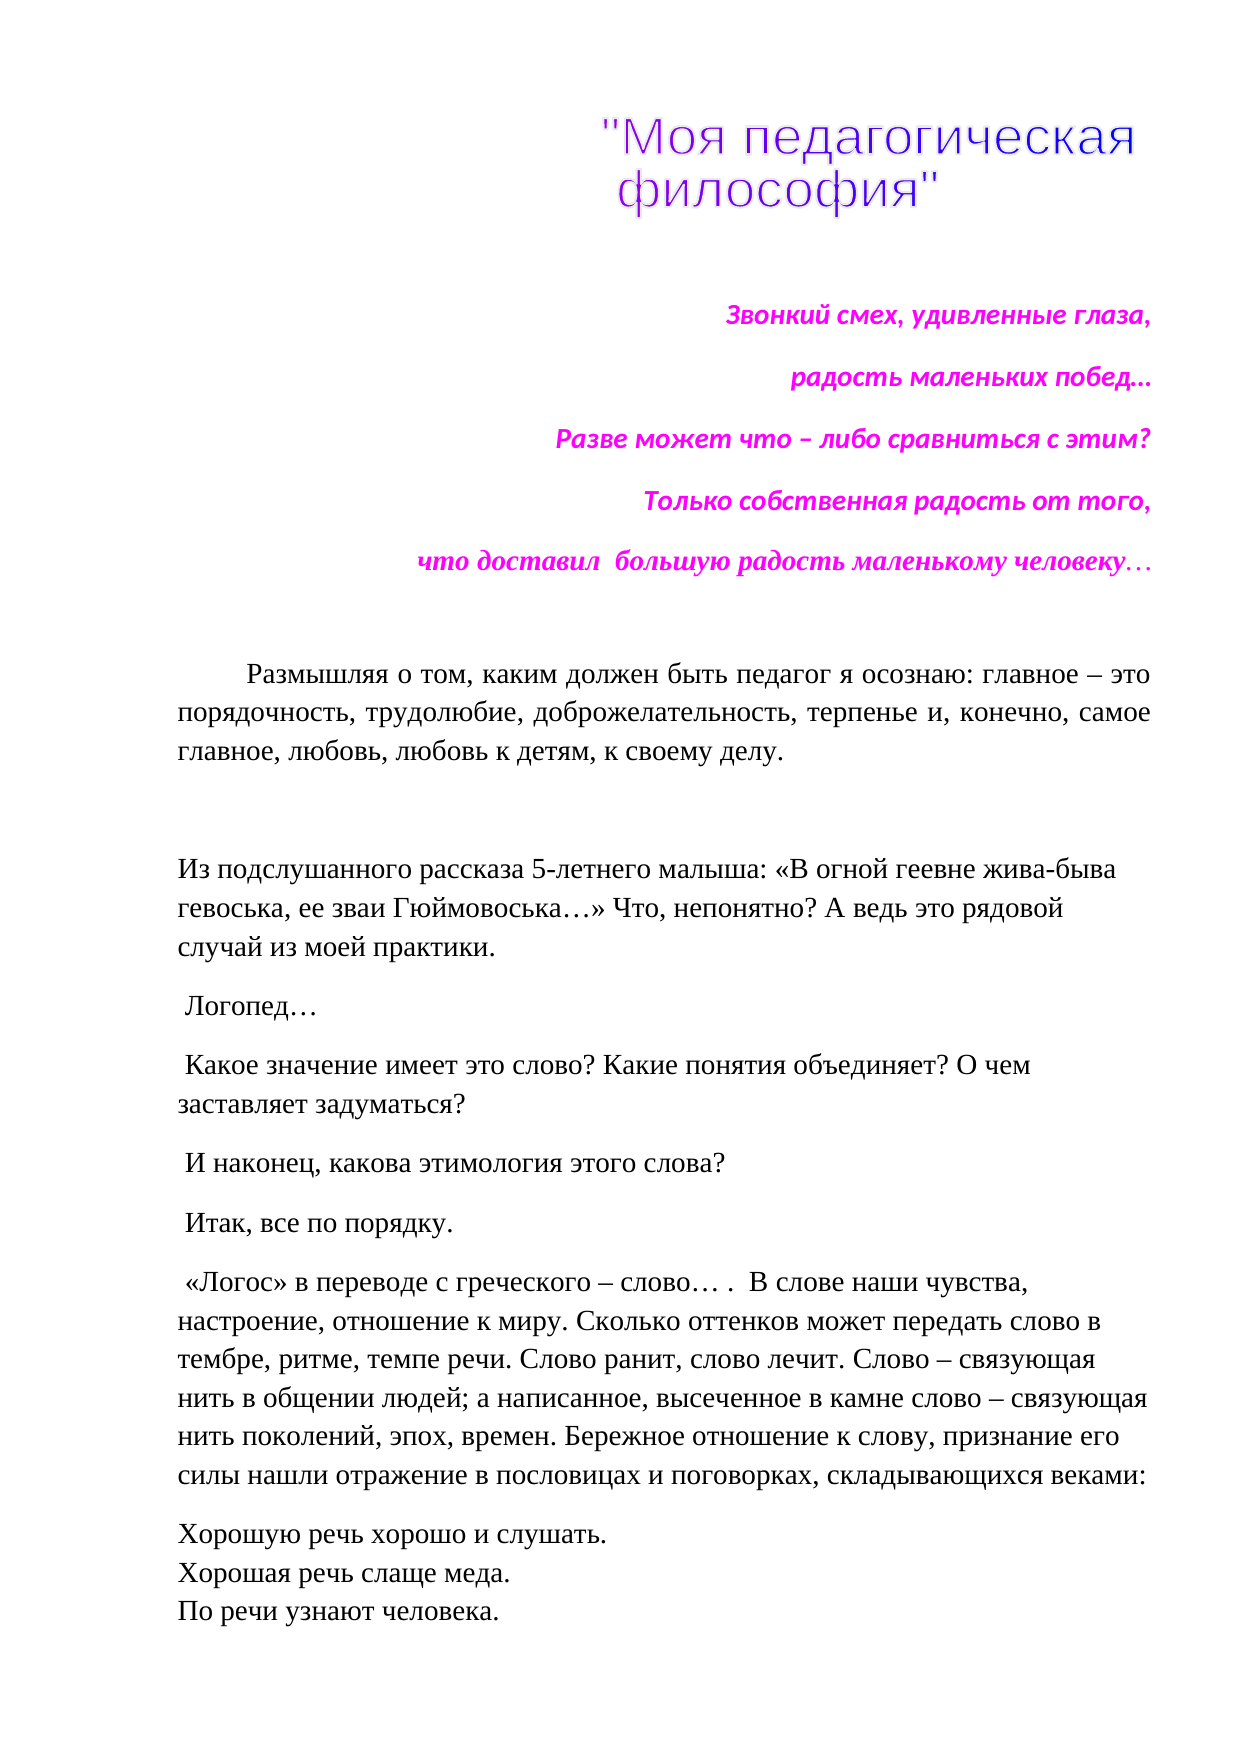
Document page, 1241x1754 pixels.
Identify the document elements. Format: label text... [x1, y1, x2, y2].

text Размышляя о том, каким должен быть педагог я осознаю: главное – это порядочность, трудолюбие, доброжелательность, терпенье и, конечно, самое главное, любовь, любовь к детям, к своему делу. [177, 656, 1152, 766]
text Звонкий смех, удивленные глаза, [177, 296, 1152, 332]
text Итак, все по порядку. [177, 1205, 1152, 1238]
text Только собственная радость от того, [177, 482, 1152, 517]
text Логопед… [177, 988, 1152, 1022]
text что доставил большую радость маленькому человеку… [177, 543, 1152, 577]
text Разве может что – либо сравниться с этим? [177, 420, 1152, 455]
text Хорошую речь хорошо и слушать. Хорошая речь слаще меда. По речи узнают человека. [177, 1516, 1152, 1627]
text И наконец, какова этимология этого слова? [177, 1145, 1152, 1179]
text Какое значение имеет это слово? Какие понятия объединяет? О чем заставляет задуматься? [177, 1047, 1152, 1119]
text радость маленьких побед… [177, 358, 1152, 394]
text «Логос» в переводе с греческого – слово… . В слове наши чувства, настроение, отношение к миру. Сколько оттенков может передать слово в тембре, ритме, темпе речи. Слово ранит, слово лечит. Слово – связующая нить в общении людей; а написанное, высеченное в камне слово – связующая нить поколений, эпох, времен. Бережное отношение к слову, признание его силы нашли отражение в пословицах и поговорках, складывающихся веками: [177, 1264, 1152, 1490]
text Из подслушанного рассказа 5-летнего малыша: «В огной геевне жива-быва гевоська, ее зваи Гюймовоська…» Что, непонятно? А ведь это рядовой случай из моей практики. [177, 852, 1152, 962]
